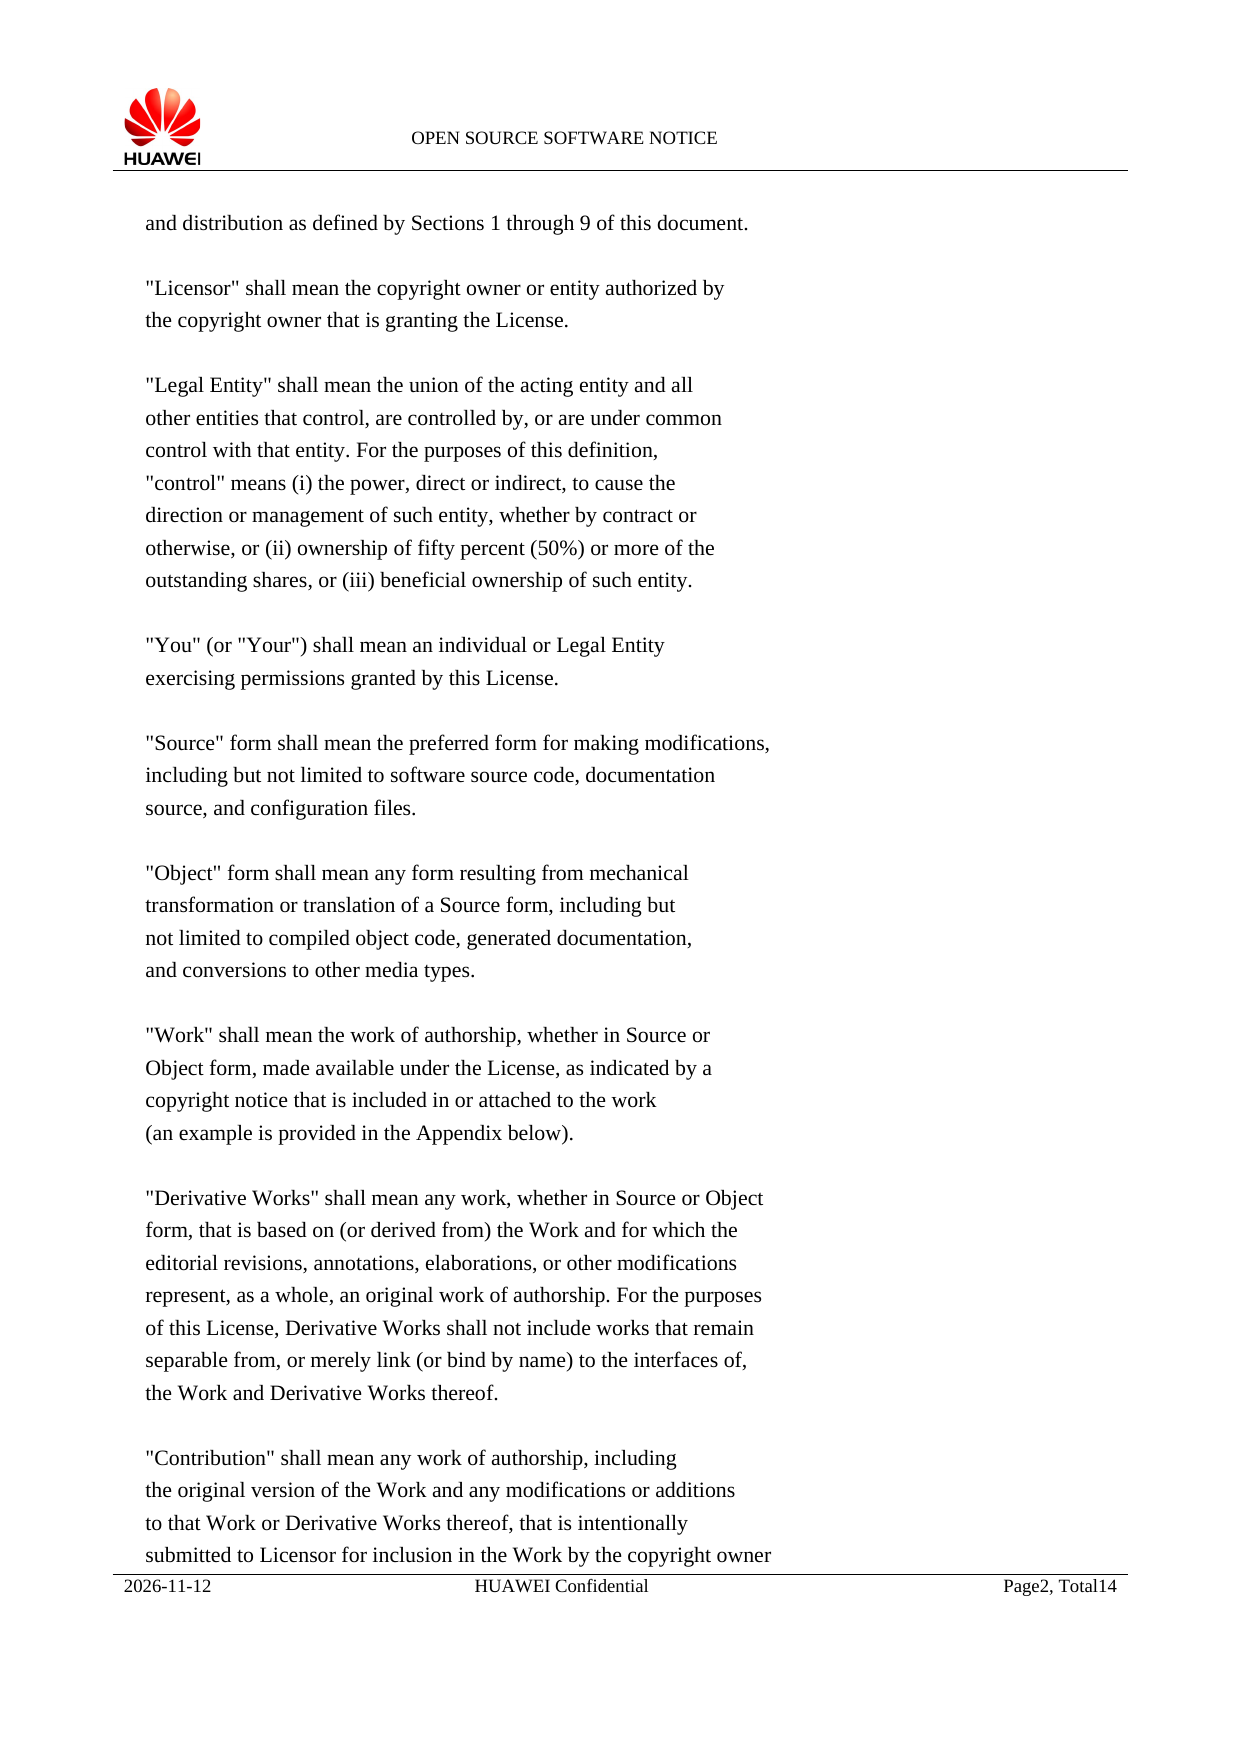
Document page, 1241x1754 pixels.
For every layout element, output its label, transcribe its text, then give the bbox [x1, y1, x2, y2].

picture [124, 88, 201, 165]
